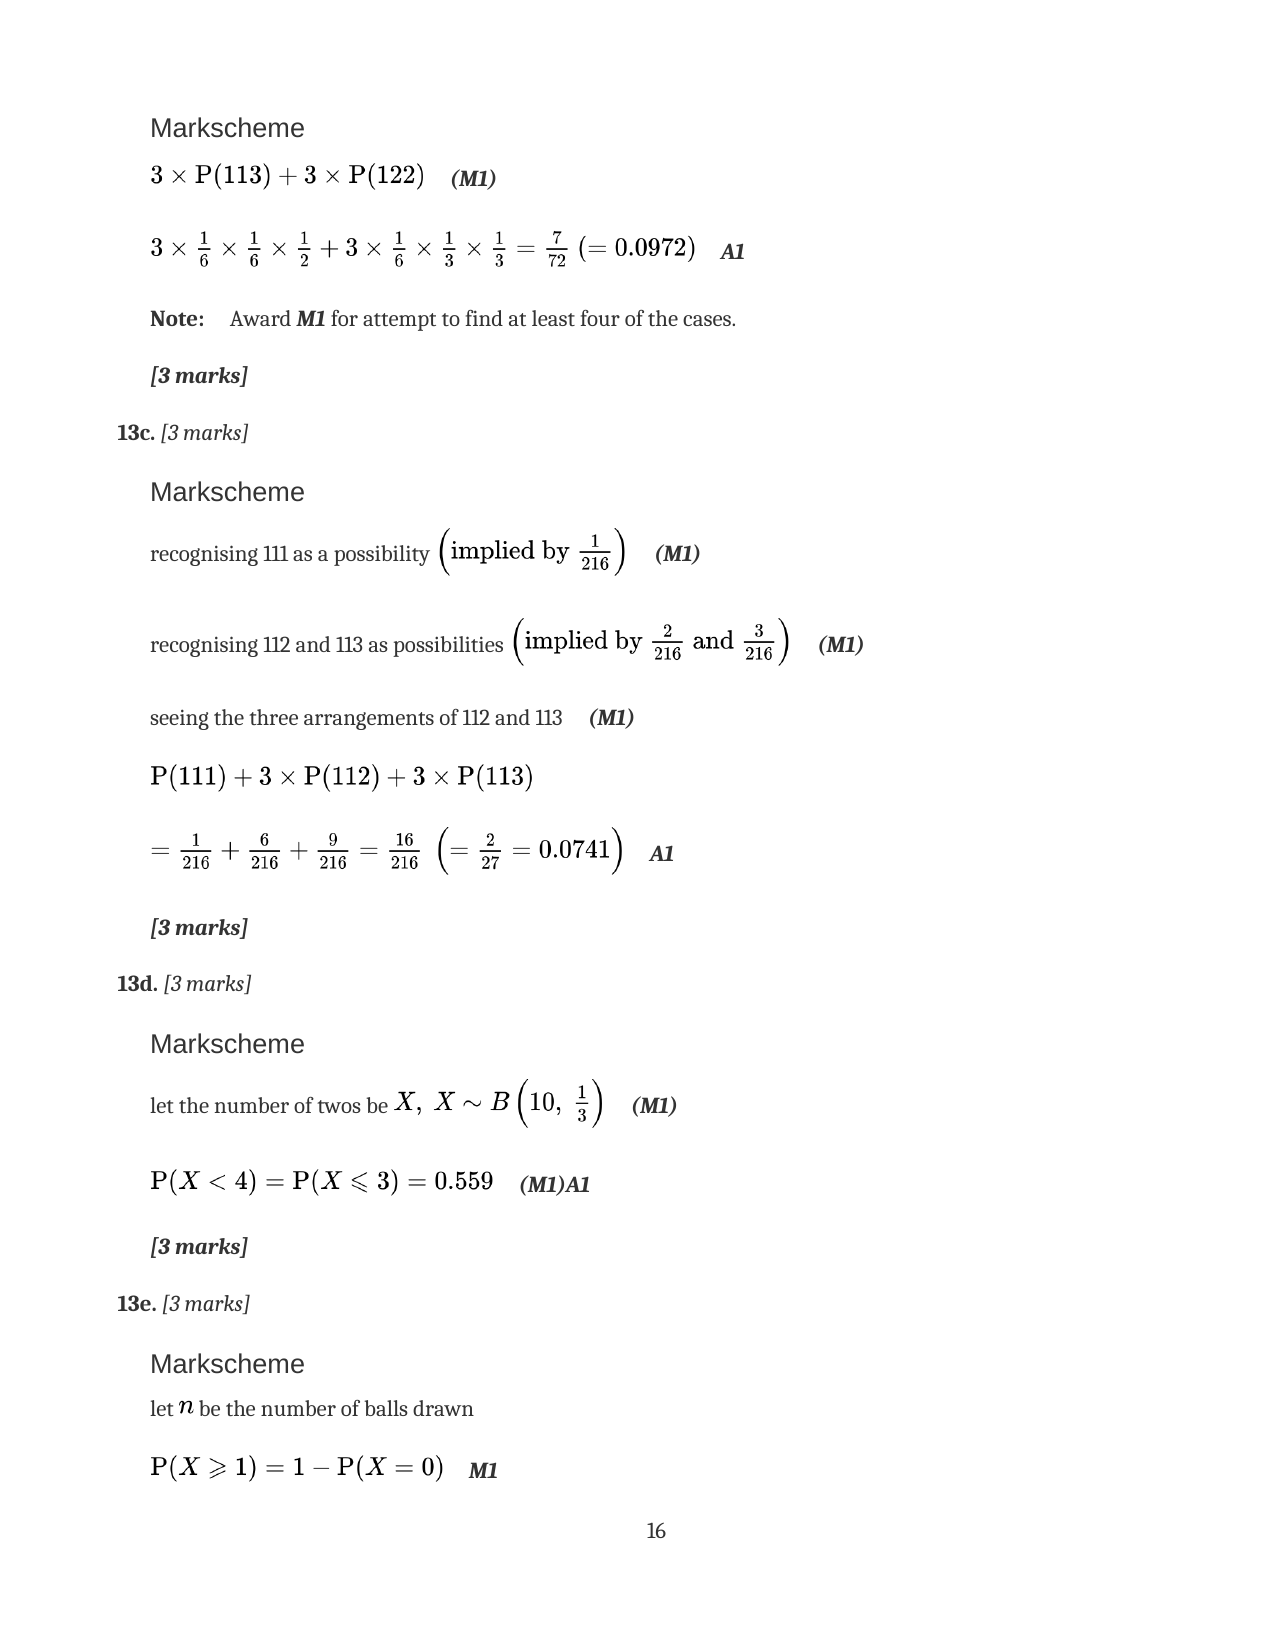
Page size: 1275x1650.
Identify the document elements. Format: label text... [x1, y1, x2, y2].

picture [150, 762, 534, 794]
picture [509, 614, 793, 669]
text recognising 111 as a possibility (M1) [150, 524, 1162, 584]
picture [150, 1166, 494, 1198]
text let be the number of balls drawn [150, 1396, 1162, 1422]
picture [150, 160, 426, 192]
text let the number of twos be (M1) [150, 1076, 1162, 1136]
text (M1) [150, 160, 1162, 197]
text seeing the three arrangements of 112 and 113 (M1) [150, 705, 1162, 732]
text [3 marks] [150, 914, 1162, 941]
text 13c. [3 marks] [112, 419, 1162, 446]
picture [435, 524, 629, 579]
picture [150, 227, 696, 270]
subtitle Markscheme [150, 1028, 1162, 1059]
picture [150, 1452, 444, 1484]
picture [393, 1076, 606, 1131]
subtitle Markscheme [150, 1348, 1162, 1379]
text [3 marks] [150, 1234, 1162, 1260]
text 13e. [3 marks] [112, 1291, 1162, 1317]
text 13d. [3 marks] [112, 971, 1162, 997]
subtitle Markscheme [150, 112, 1162, 144]
picture [150, 823, 625, 878]
text [3 marks] [150, 363, 1162, 389]
subtitle Markscheme [150, 476, 1162, 508]
text Note: Award M1 for attempt to find at least four of the cases. [150, 306, 1162, 332]
picture [178, 1397, 194, 1417]
